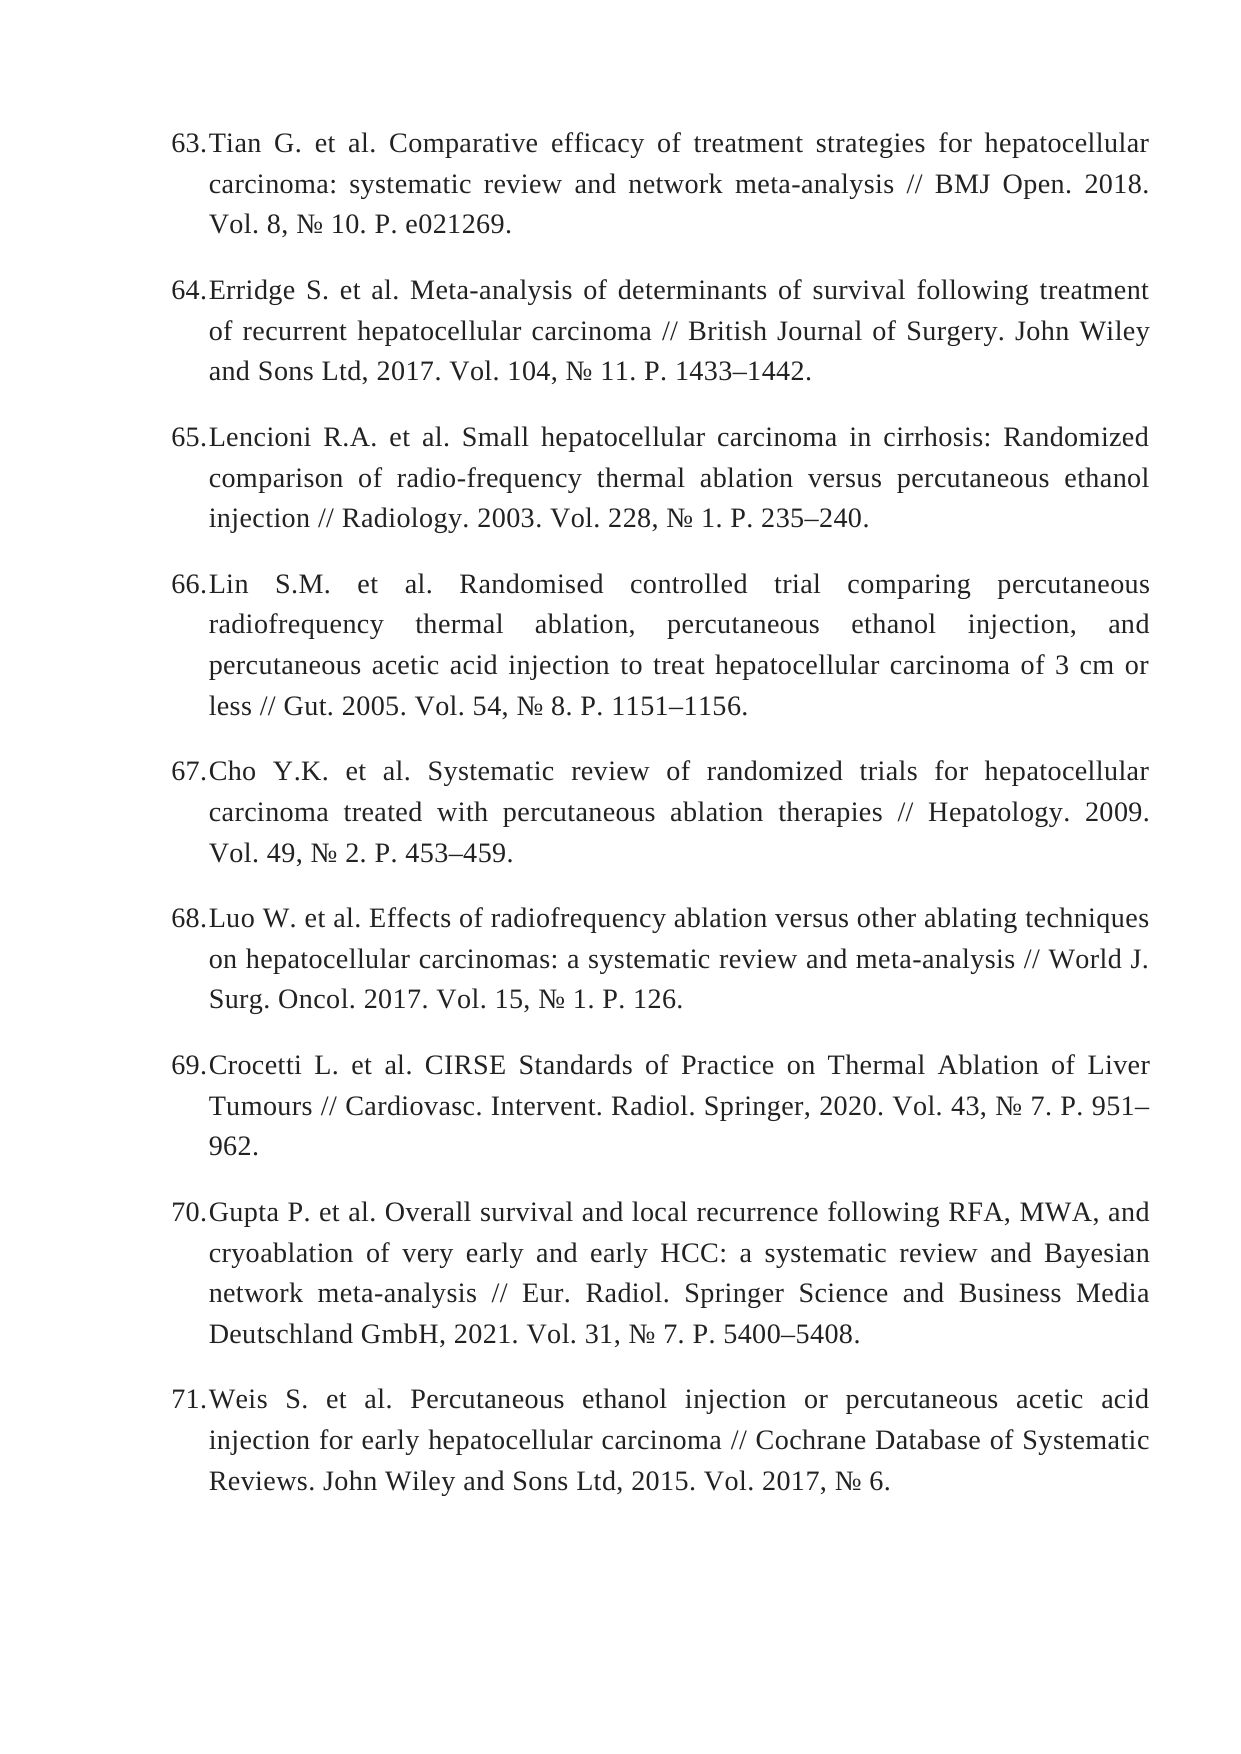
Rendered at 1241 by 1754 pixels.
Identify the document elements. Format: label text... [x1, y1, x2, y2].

list Cho Y.K. et al. Systematic review of randomized trials for hepatocellular carcinoma treated with percutaneous ablation therapies // Hepatology. 2009. Vol. 49, № 2. P. 453–459. [171, 746, 1152, 868]
list Gupta P. et al. Overall survival and local recurrence following RFA, MWA, and cryoablation of very early and early HCC: a systematic review and Bayesian network meta-analysis // Eur. Radiol. Springer Science and Business Media Deutschland GmbH, 2021. Vol. 31, № 7. P. 5400–5408. [171, 1187, 1152, 1349]
list Lin S.M. et al. Randomised controlled trial comparing percutaneous radiofrequency thermal ablation, percutaneous ethanol injection, and percutaneous acetic acid injection to treat hepatocellular carcinoma of 3 cm or less // Gut. 2005. Vol. 54, № 8. P. 1151–1156. [171, 559, 1152, 721]
list Luo W. et al. Effects of radiofrequency ablation versus other ablating techniques on hepatocellular carcinomas: a systematic review and meta-analysis // World J. Surg. Oncol. 2017. Vol. 15, № 1. P. 126. [171, 893, 1152, 1015]
list Tian G. et al. Comparative efficacy of treatment strategies for hepatocellular carcinoma: systematic review and network meta-analysis // BMJ Open. 2018. Vol. 8, № 10. P. e021269. [171, 118, 1152, 240]
list Erridge S. et al. Meta-analysis of determinants of survival following treatment of recurrent hepatocellular carcinoma // British Journal of Surgery. John Wiley and Sons Ltd, 2017. Vol. 104, № 11. P. 1433–1442. [171, 265, 1152, 387]
list Weis S. et al. Percutaneous ethanol injection or percutaneous acetic acid injection for early hepatocellular carcinoma // Cochrane Database of Systematic Reviews. John Wiley and Sons Ltd, 2015. Vol. 2017, № 6. [171, 1374, 1152, 1496]
list Lencioni R.A. et al. Small hepatocellular carcinoma in cirrhosis: Randomized comparison of radio-frequency thermal ablation versus percutaneous ethanol injection // Radiology. 2003. Vol. 228, № 1. P. 235–240. [171, 412, 1152, 534]
list Crocetti L. et al. CIRSE Standards of Practice on Thermal Ablation of Liver Tumours // Cardiovasc. Intervent. Radiol. Springer, 2020. Vol. 43, № 7. P. 951–962. [171, 1040, 1152, 1162]
